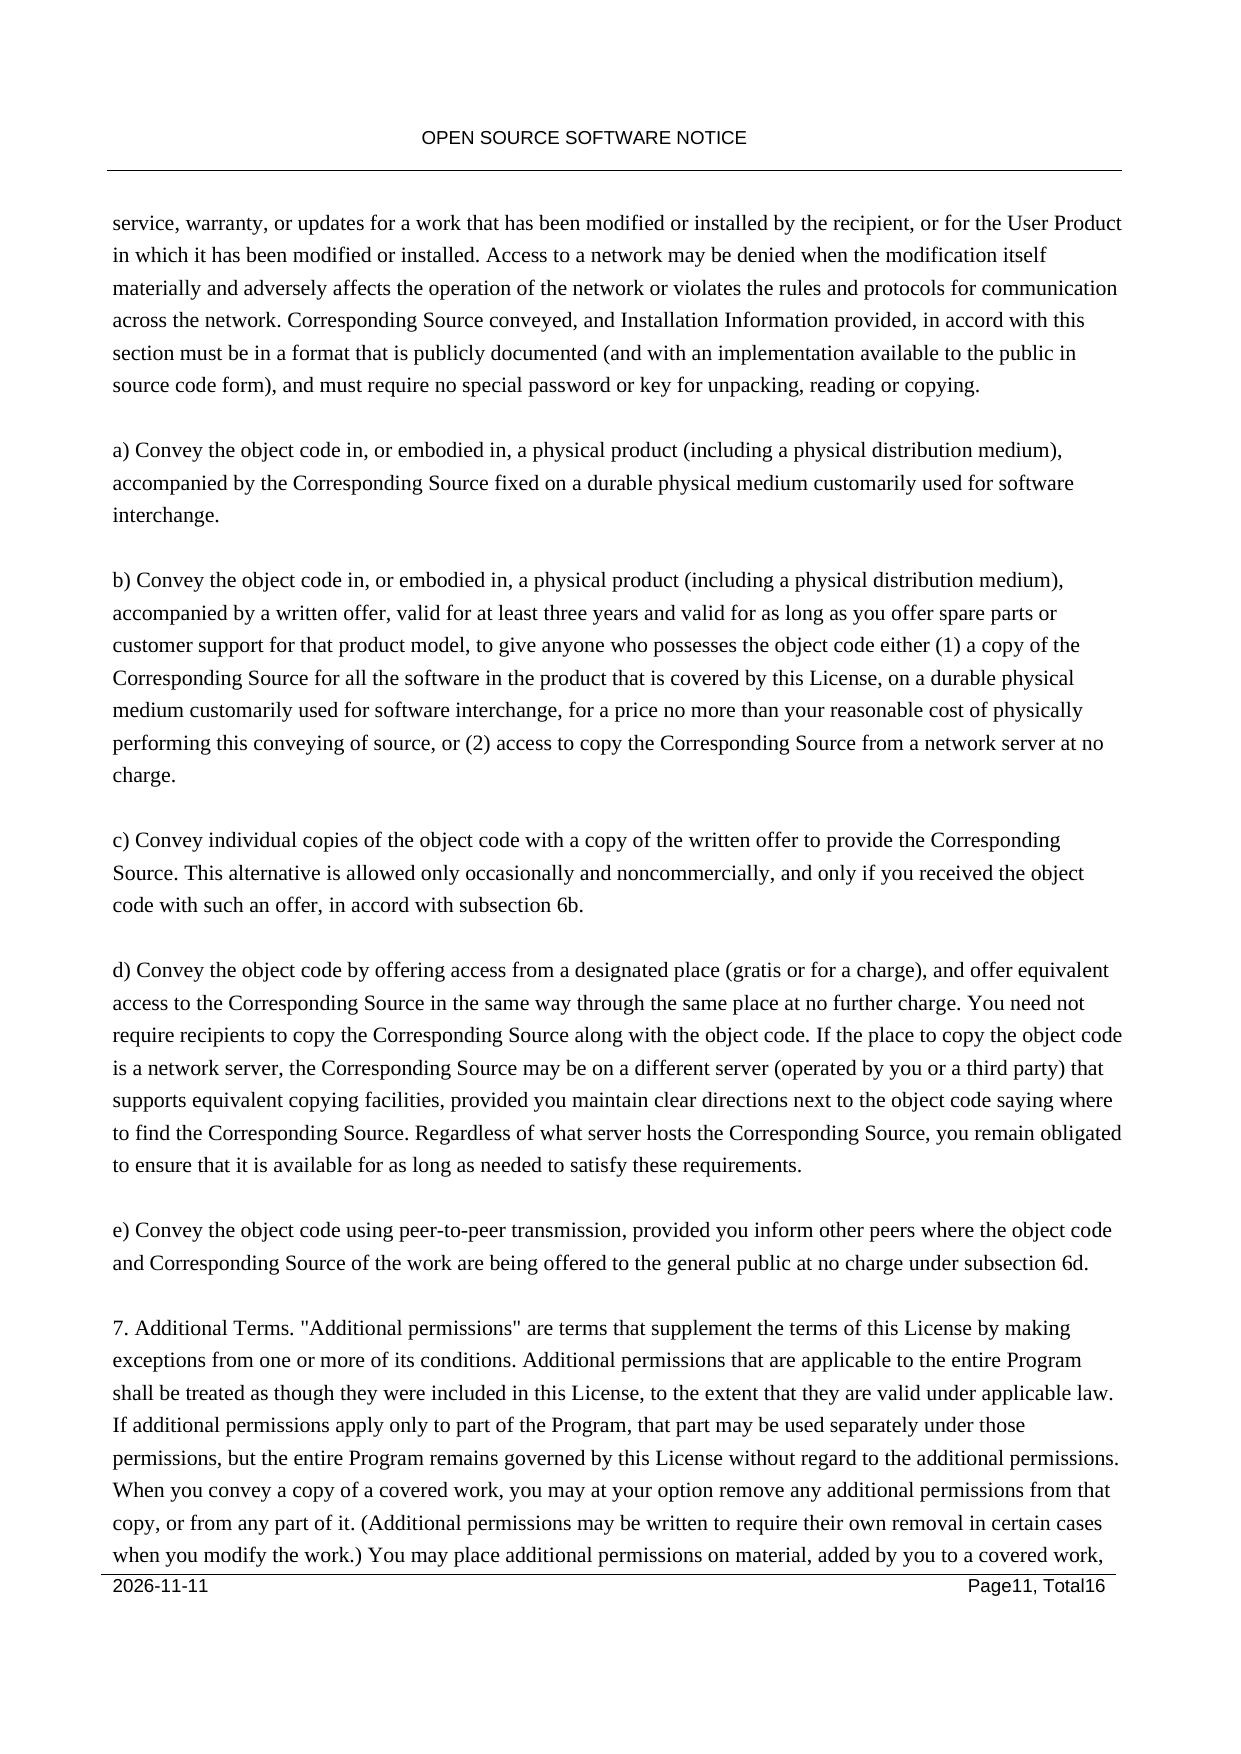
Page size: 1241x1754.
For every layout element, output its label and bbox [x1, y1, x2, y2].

text [112, 206, 1128, 1571]
